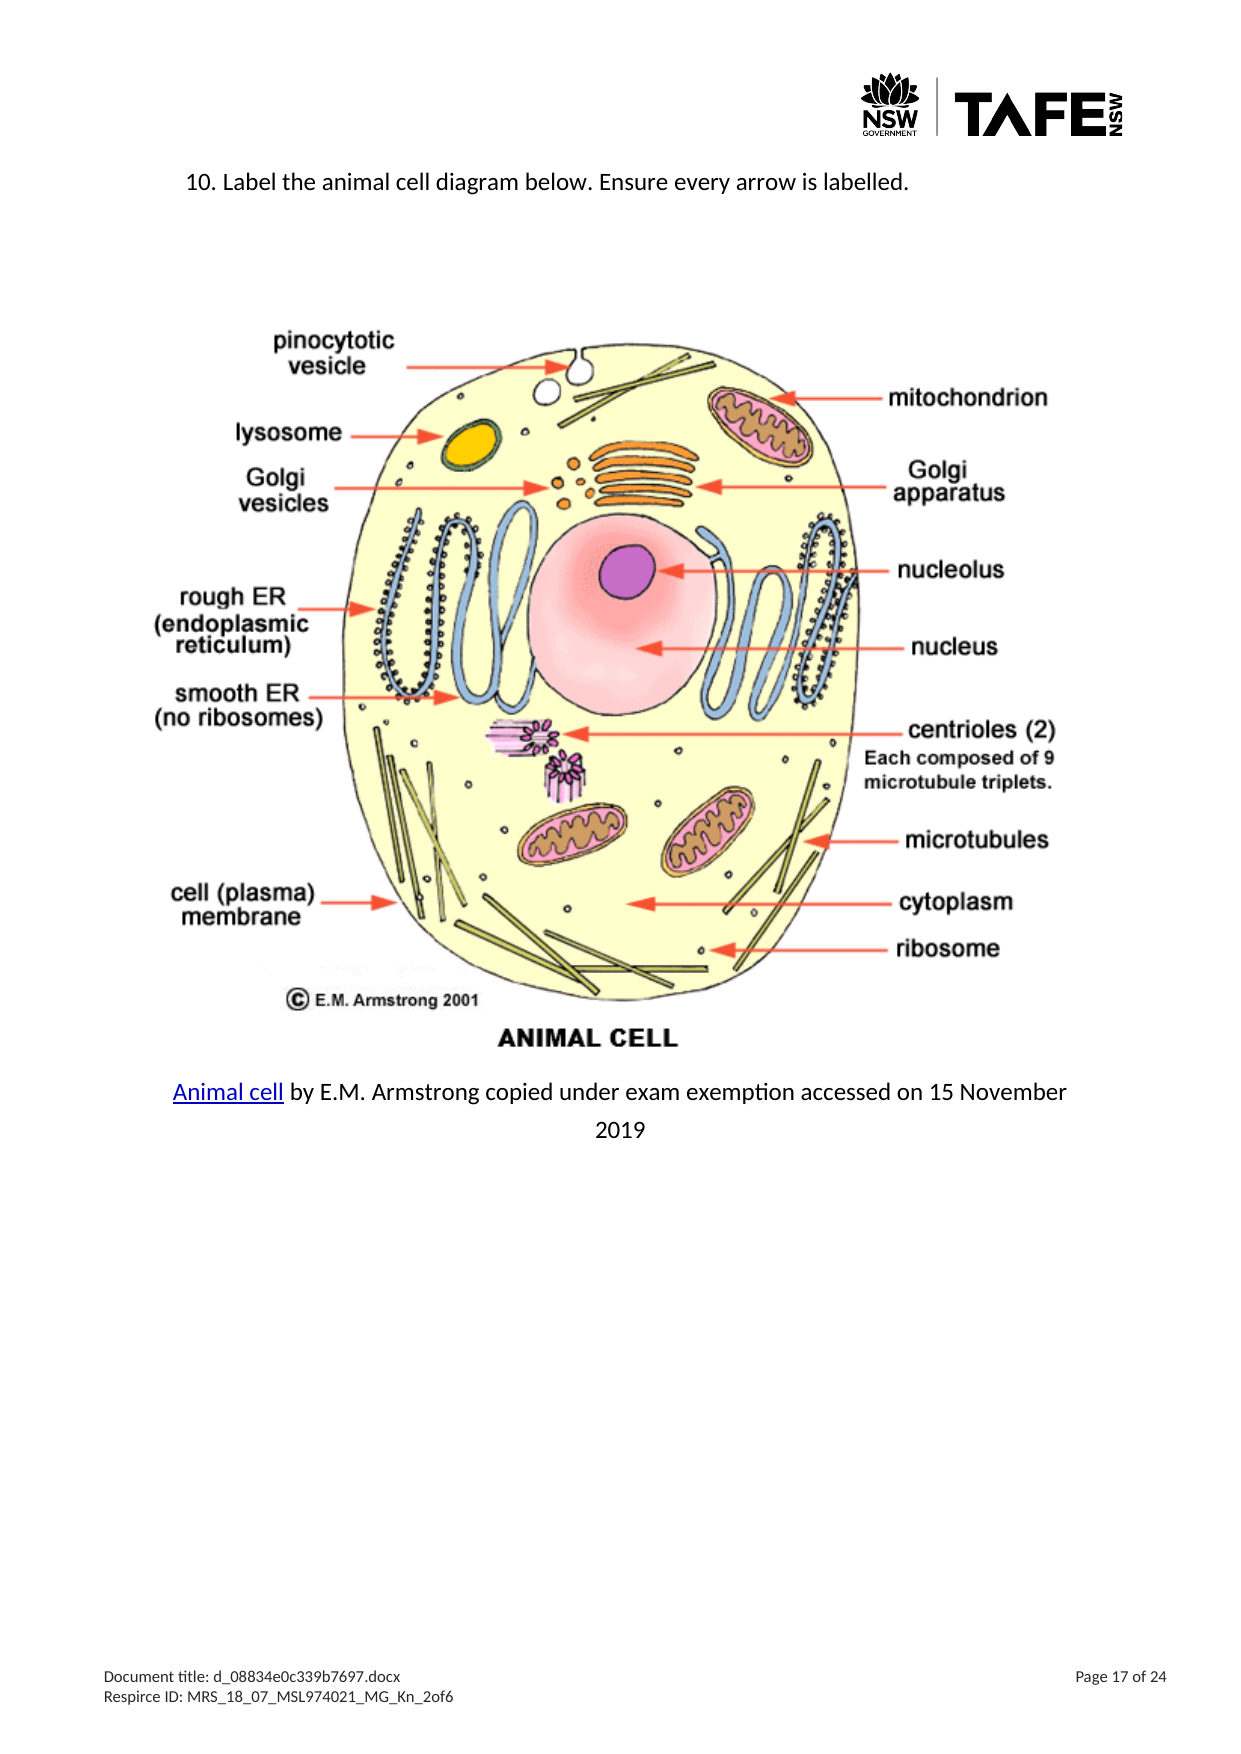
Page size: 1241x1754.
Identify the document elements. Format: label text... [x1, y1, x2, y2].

picture [148, 318, 1092, 1056]
text Animal cell by E.M. Armstrong copied under exam exemption accessed on 15 November 2019 [148, 1076, 1092, 1145]
list Label the animal cell diagram below. Ensure every arrow is labelled. [185, 167, 1092, 197]
picture [861, 71, 1123, 137]
